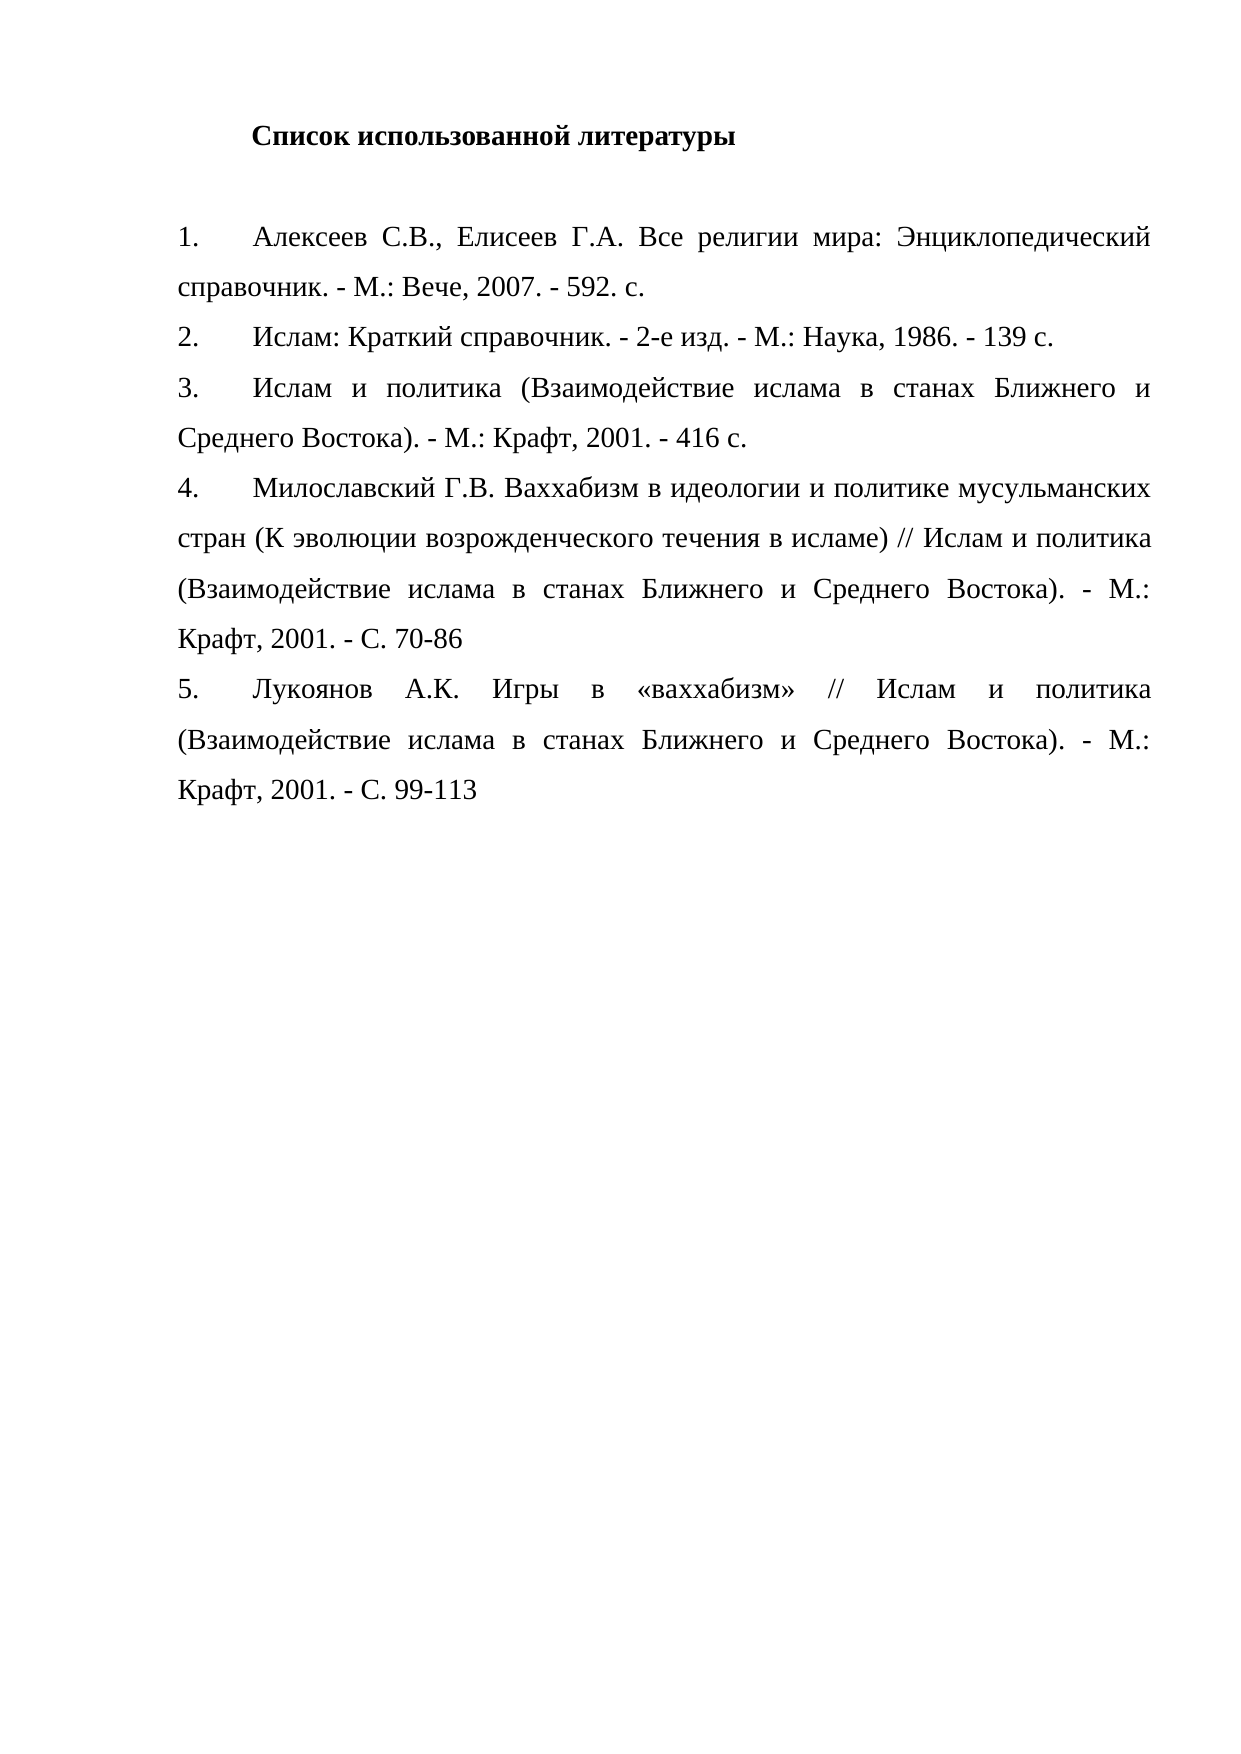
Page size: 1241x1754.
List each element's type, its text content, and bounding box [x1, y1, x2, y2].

list Милославский Г.В. Ваххабизм в идеологии и политике мусульманских стран (К эволюции возрожденческого течения в исламе) // Ислам и политика (Взаимодействие ислама в станах Ближнего и Среднего Востока). - М.: Крафт, 2001. - С. 70-86 [177, 470, 1152, 655]
list Ислам и политика (Взаимодействие ислама в станах Ближнего и Среднего Востока). - М.: Крафт, 2001. - 416 с. [177, 370, 1152, 453]
subtitle Список использованной литературы [177, 118, 1152, 152]
list Лукоянов А.К. Игры в «ваххабизм» // Ислам и политика (Взаимодействие ислама в станах Ближнего и Среднего Востока). - М.: Крафт, 2001. - С. 99-113 [177, 672, 1152, 806]
list Ислам: Краткий справочник. - 2-е изд. - М.: Наука, 1986. - 139 с. [177, 319, 1152, 353]
list Алексеев С.В., Елисеев Г.А. Все религии мира: Энциклопедический справочник. - М.: Вече, 2007. - 592. с. [177, 219, 1152, 303]
